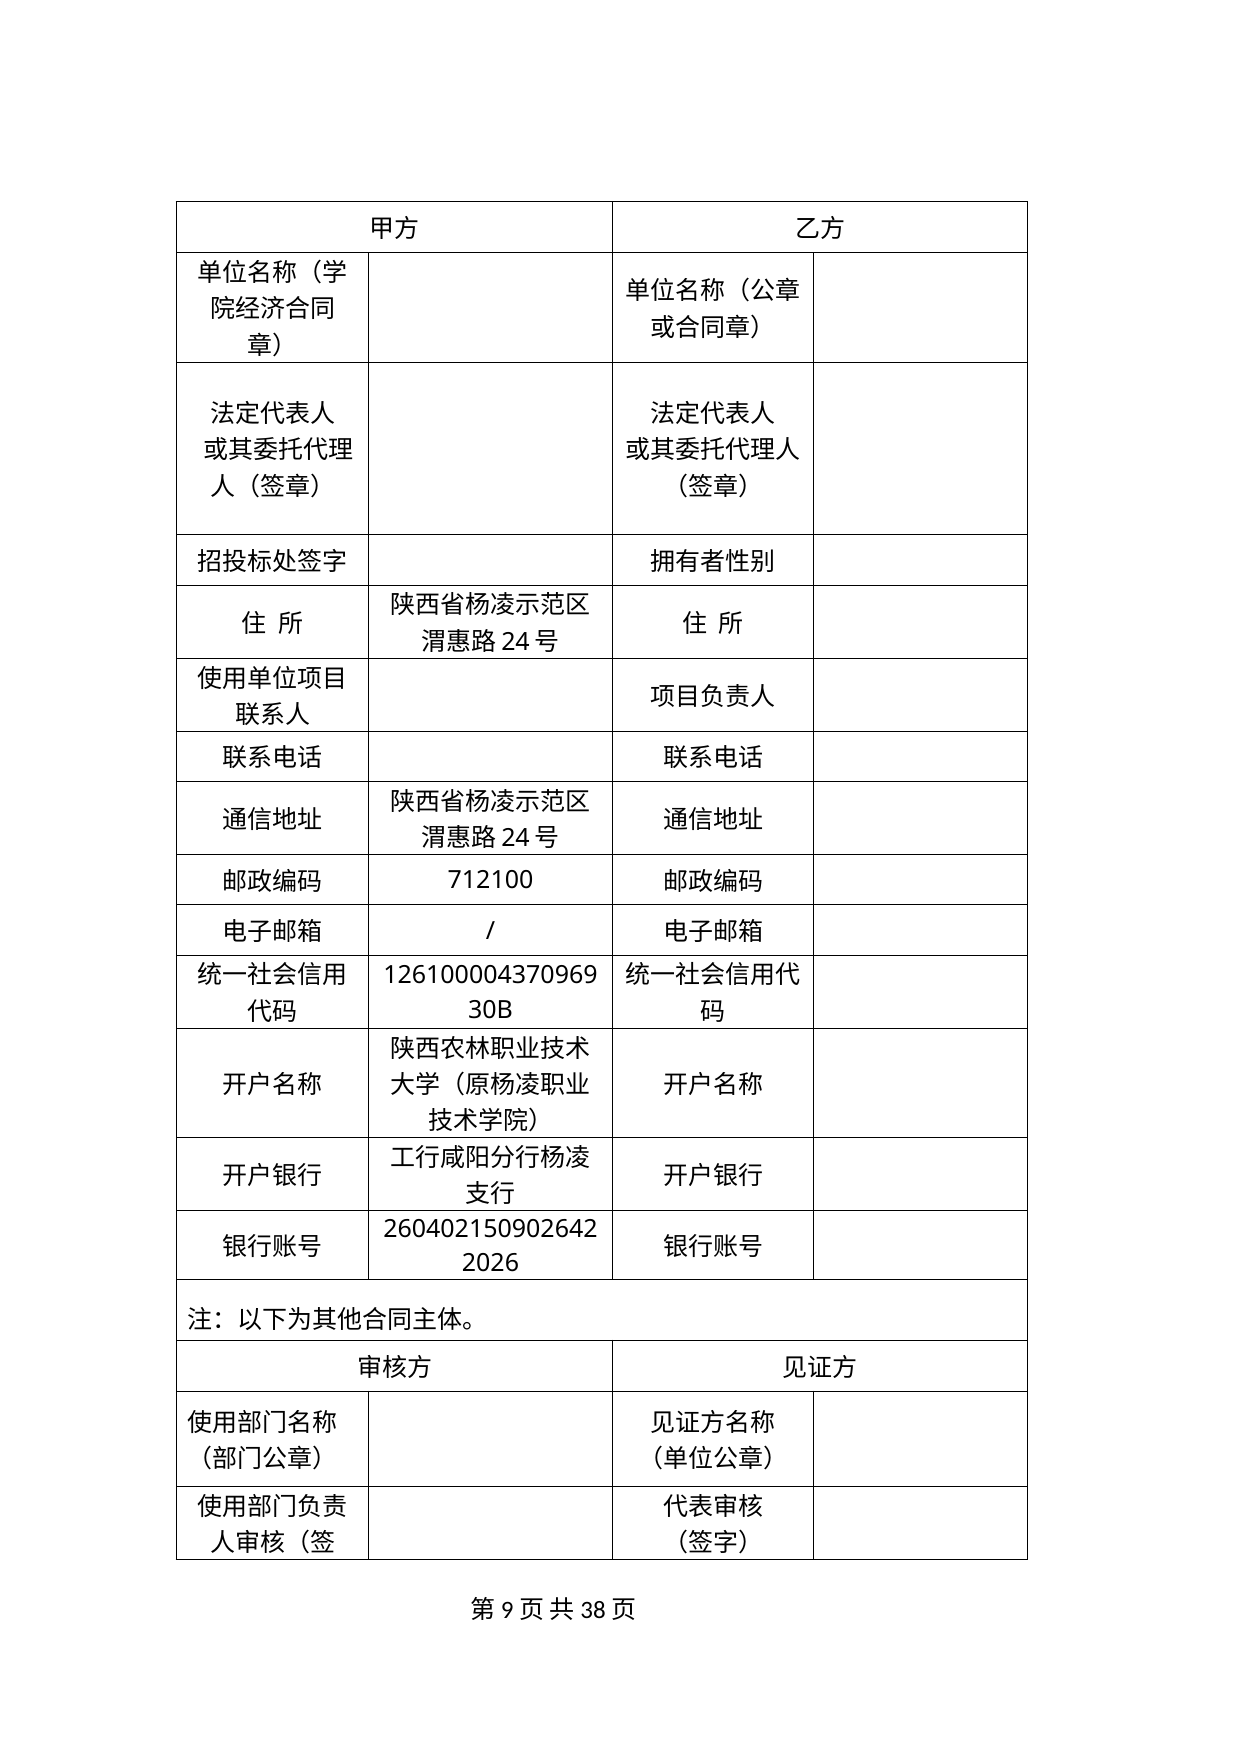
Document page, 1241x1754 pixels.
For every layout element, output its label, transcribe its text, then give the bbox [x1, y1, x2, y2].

table_cell 12610000437096930B [369, 956, 612, 1027]
table_cell 银行账号 [613, 1211, 813, 1278]
table_cell [369, 732, 612, 781]
table_cell [369, 535, 612, 584]
table_cell 单位名称（公章或合同章） [613, 253, 813, 361]
table_cell 开户名称 [613, 1029, 813, 1137]
table_cell [814, 1392, 1027, 1486]
table_cell 拥有者性别 [613, 535, 813, 584]
table_cell 银行账号 [177, 1211, 368, 1278]
table_cell 陕西省杨凌示范区渭惠路24号 [369, 586, 612, 657]
table_cell [814, 855, 1027, 904]
table_cell 使用部门名称 （部门公章） [177, 1392, 368, 1486]
table_cell 代表审核 （签字） [613, 1487, 813, 1559]
table_cell 陕西省杨凌示范区渭惠路24号 [369, 782, 612, 854]
table_header 乙方 [613, 202, 1027, 252]
table_cell [814, 1211, 1027, 1278]
table_cell [369, 363, 612, 534]
table_cell 注：以下为其他合同主体。 [177, 1280, 1027, 1339]
table_cell 法定代表人 或其委托代理人（签章） [177, 363, 368, 534]
table_cell [814, 253, 1027, 361]
table_cell 招投标处签字 [177, 535, 368, 584]
table_cell [369, 1487, 612, 1559]
table_cell 见证方 [613, 1341, 1027, 1391]
table_header 甲方 [177, 202, 612, 252]
table_cell 邮政编码 [613, 855, 813, 904]
table_cell 使用单位项目联系人 [177, 659, 368, 731]
table_cell 通信地址 [613, 782, 813, 854]
table_cell 见证方名称 （单位公章） [613, 1392, 813, 1486]
table_cell 2604021509026422026 [369, 1211, 612, 1278]
table_cell / [369, 905, 612, 954]
table_cell [814, 956, 1027, 1027]
table_cell [369, 1392, 612, 1486]
table_cell 项目负责人 [613, 659, 813, 731]
table_cell [814, 535, 1027, 584]
table_cell 住 所 [177, 586, 368, 657]
table_cell 联系电话 [177, 732, 368, 781]
table_cell 统一社会信用代码 [177, 956, 368, 1027]
table_cell 工行咸阳分行杨凌支行 [369, 1138, 612, 1210]
table_cell 法定代表人 或其委托代理人（签章） [613, 363, 813, 534]
table_cell [814, 1029, 1027, 1137]
table_cell 使用部门负责人审核（签字） [177, 1487, 368, 1559]
table_cell [814, 782, 1027, 854]
table_cell 712100 [369, 855, 612, 904]
table_cell 住 所 [613, 586, 813, 657]
table_cell 单位名称（学院经济合同章） [177, 253, 368, 361]
table_cell 通信地址 [177, 782, 368, 854]
table_cell [369, 253, 612, 361]
table_cell [814, 905, 1027, 954]
table_cell 电子邮箱 [613, 905, 813, 954]
table_cell [814, 1138, 1027, 1210]
table_cell 统一社会信用代码 [613, 956, 813, 1027]
table_cell [369, 659, 612, 731]
table_cell 陕西农林职业技术大学（原杨凌职业技术学院） [369, 1029, 612, 1137]
table_cell [814, 659, 1027, 731]
table_cell 开户银行 [613, 1138, 813, 1210]
table_cell 联系电话 [613, 732, 813, 781]
table_cell 审核方 [177, 1341, 612, 1391]
table_cell 电子邮箱 [177, 905, 368, 954]
table_cell [814, 732, 1027, 781]
table_cell [814, 586, 1027, 657]
table_cell 开户名称 [177, 1029, 368, 1137]
table_cell [814, 363, 1027, 534]
table_cell [814, 1487, 1027, 1559]
table_cell 邮政编码 [177, 855, 368, 904]
table_cell 开户银行 [177, 1138, 368, 1210]
